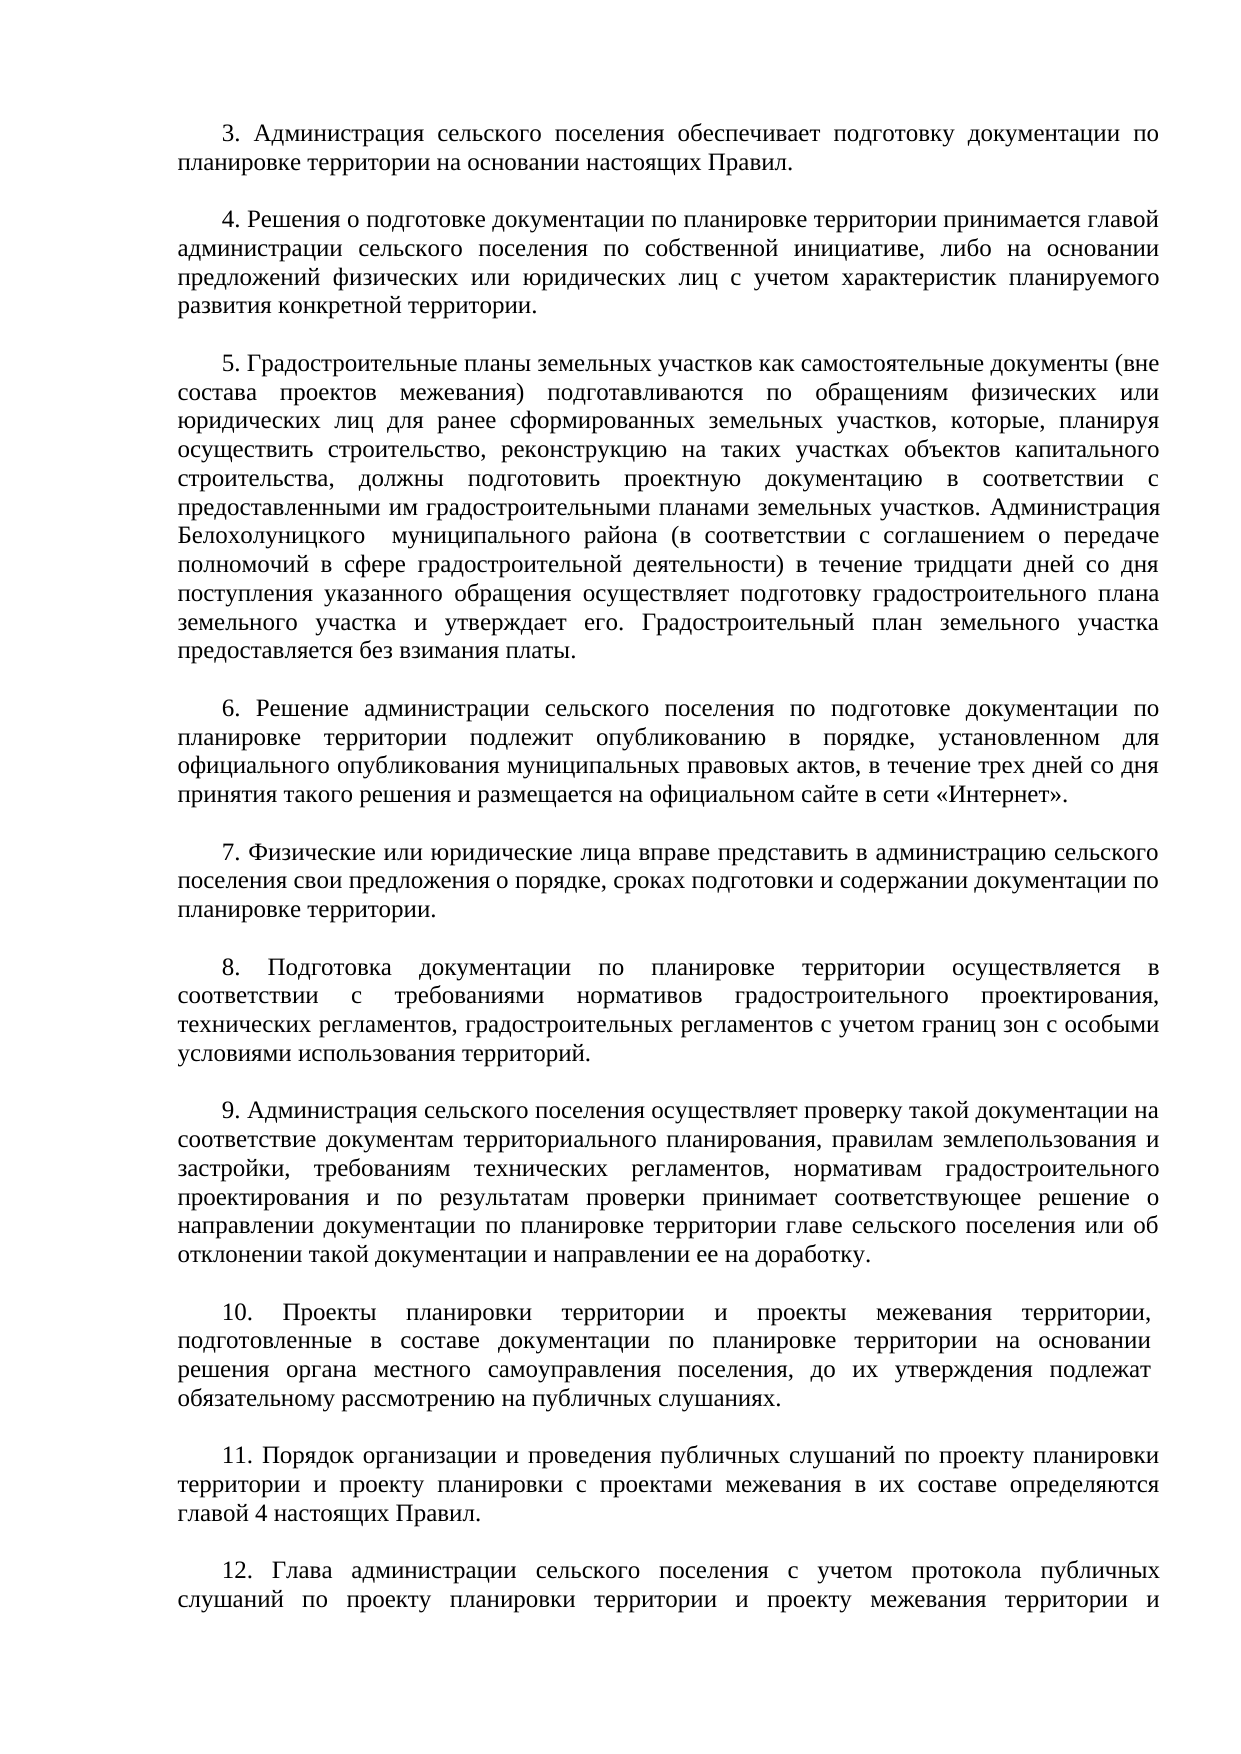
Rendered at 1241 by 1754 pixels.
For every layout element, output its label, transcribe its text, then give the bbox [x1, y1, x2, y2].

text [177, 1556, 1160, 1613]
text 10. Проекты планировки территории и проекты межевания территории, подготовленные в составе документации по планировке территории на основании решения органа местного самоуправления поселения, до их утверждения подлежат обязательному рассмотрению на публичных слушаниях. [177, 1297, 1152, 1412]
text 3. Администрация сельского поселения обеспечивает подготовку документации по планировке территории на основании настоящих Правил. [177, 118, 1160, 176]
text 11. Порядок организации и проведения публичных слушаний по проекту планировки территории и проекту планировки с проектами межевания в их составе определяются главой 4 настоящих Правил. [177, 1441, 1160, 1527]
text 9. Администрация сельского поселения осуществляет проверку такой документации на соответствие документам территориального планирования, правилам землепользования и застройки, требованиям технических регламентов, нормативам градостроительного проектирования и по результатам проверки принимает соответствующее решение о направлении документации по планировке территории главе сельского поселения или об отклонении такой документации и направлении ее на доработку. [177, 1096, 1160, 1268]
text 8. Подготовка документации по планировке территории осуществляется в соответствии с требованиями нормативов градостроительного проектирования, технических регламентов, градостроительных регламентов с учетом границ зон с особыми условиями использования территорий. [177, 952, 1160, 1067]
text 6. Решение администрации сельского поселения по подготовке документации по планировке территории подлежит опубликованию в порядке, установленном для официального опубликования муниципальных правовых актов, в течение трех дней со дня принятия такого решения и размещается на официальном сайте в сети «Интернет». [177, 693, 1160, 808]
text 4. Решения о подготовке документации по планировке территории принимается главой администрации сельского поселения по собственной инициативе, либо на основании предложений физических или юридических лиц с учетом характеристик планируемого развития конкретной территории. [177, 204, 1160, 319]
text 7. Физические или юридические лица вправе представить в администрацию сельского поселения свои предложения о порядке, сроках подготовки и содержании документации по планировке территории. [177, 837, 1160, 923]
text 5. Градостроительные планы земельных участков как самостоятельные документы (вне состава проектов межевания) подготавливаются по обращениям физических или юридических лиц для ранее сформированных земельных участков, которые, планируя осуществить строительство, реконструкцию на таких участках объектов капитального строительства, должны подготовить проектную документацию в соответствии с предоставленными им градостроительными планами земельных участков. Администрация Белохолуницкого муниципального района (в соответствии с соглашением о передаче полномочий в сфере градостроительной деятельности) в течение тридцати дней со дня поступления указанного обращения осуществляет подготовку градостроительного плана земельного участка и утверждает его. Градостроительный план земельного участка предоставляется без взимания платы. [177, 348, 1160, 664]
